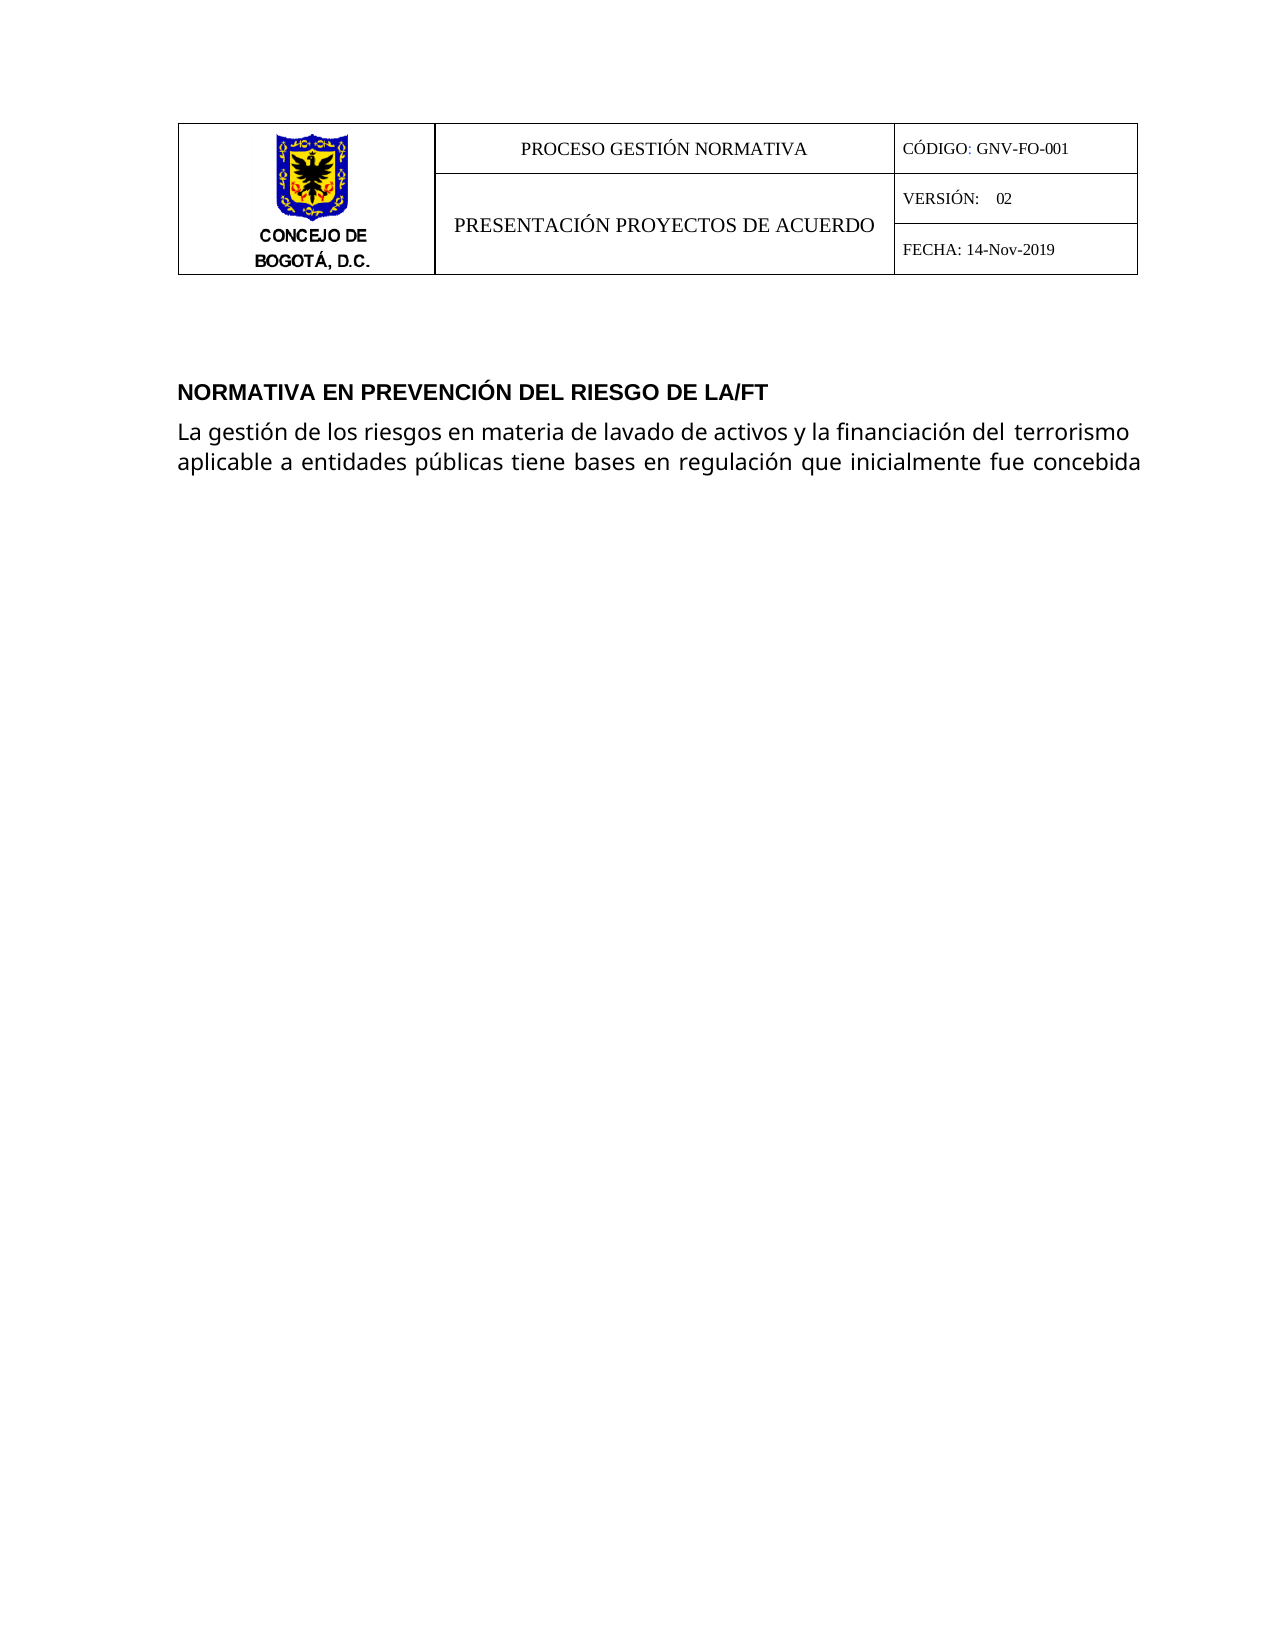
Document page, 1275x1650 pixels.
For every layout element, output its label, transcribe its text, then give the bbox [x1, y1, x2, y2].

subtitle NORMATIVA EN PREVENCIÓN DEL RIESGO DE LA/FT [177, 379, 1162, 405]
text La gestión de los riesgos en materia de lavado de activos y la financiación del terrorismo aplicable a entidades públicas tiene bases en regulación que inicialmente fue concebida [177, 416, 1162, 477]
picture [251, 129, 373, 273]
